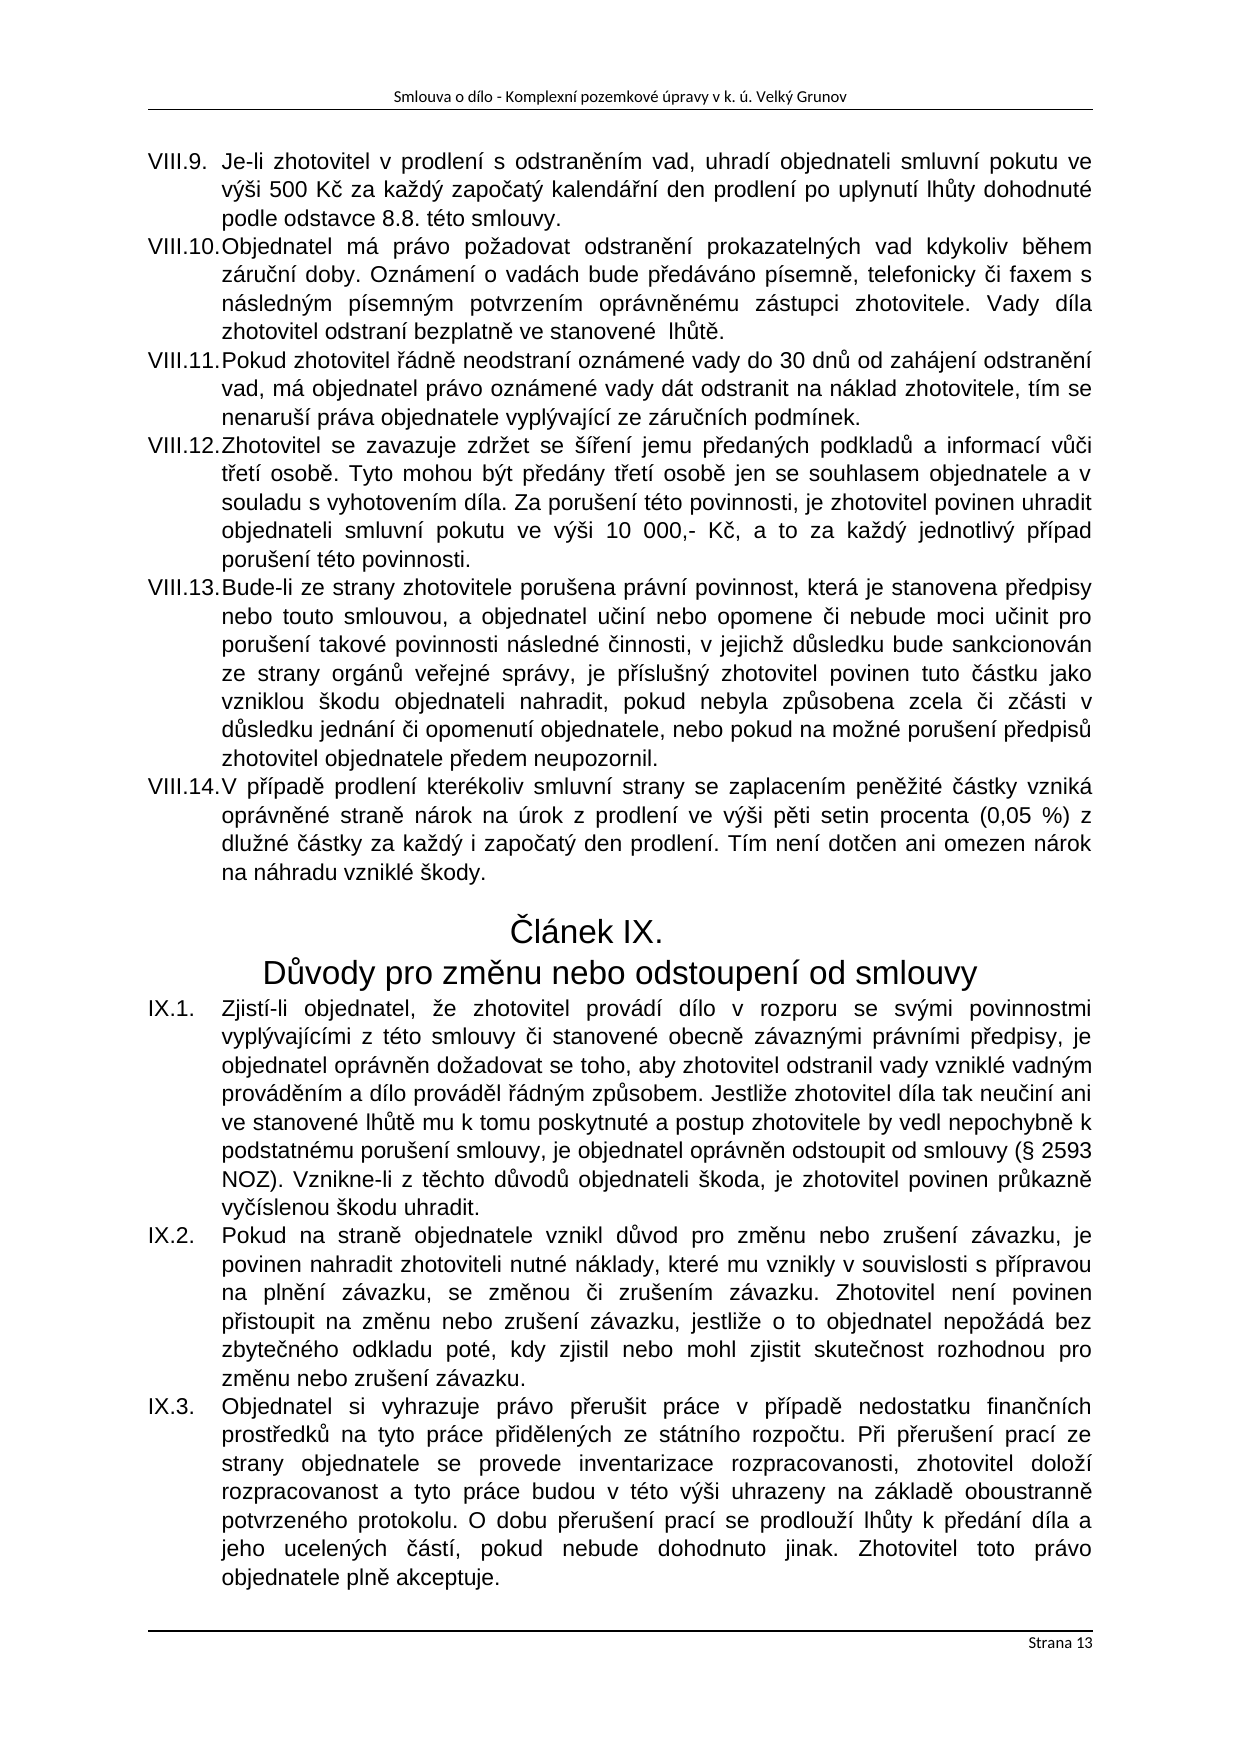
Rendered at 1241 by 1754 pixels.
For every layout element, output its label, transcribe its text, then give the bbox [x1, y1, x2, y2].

list Objednatel si vyhrazuje právo přerušit práce v případě nedostatku finančních prostředků na tyto práce přidělených ze státního rozpočtu. Při přerušení prací ze strany objednatele se provede inventarizace rozpracovanosti, zhotovitel doloží rozpracovanost a tyto práce budou v této výši uhrazeny na základě oboustranně potvrzeného protokolu. O dobu přerušení prací se prodlouží lhůty k předání díla a jeho ucelených částí, pokud nebude dohodnuto jinak. Zhotovitel toto právo objednatele plně akceptuje. [148, 1393, 1093, 1590]
list Bude-li ze strany zhotovitele porušena právní povinnost, která je stanovena předpisy nebo touto smlouvou, a objednatel učiní nebo opomene či nebude moci učinit pro porušení takové povinnosti následné činnosti, v jejichž důsledku bude sankcionován ze strany orgánů veřejné správy, je příslušný zhotovitel povinen tuto částku jako vzniklou škodu objednateli nahradit, pokud nebyla způsobena zcela či zčásti v důsledku jednání či opomenutí objednatele, nebo pokud na možné porušení předpisů zhotovitel objednatele předem neupozornil. [148, 574, 1093, 771]
list Objednatel má právo požadovat odstranění prokazatelných vad kdykoliv během záruční doby. Oznámení o vadách bude předáváno písemně, telefonicky či faxem s následným písemným potvrzením oprávněnému zástupci zhotovitele. Vady díla zhotovitel odstraní bezplatně ve stanovené lhůtě. [148, 233, 1093, 344]
list V případě prodlení kterékoliv smluvní strany se zaplacením peněžité částky vzniká oprávněné straně nárok na úrok z prodlení ve výši pěti setin procenta (0,05 %) z dlužné částky za každý i započatý den prodlení. Tím není dotčen ani omezen nárok na náhradu vzniklé škody. [148, 773, 1093, 885]
list Zhotovitel se zavazuje zdržet se šíření jemu předaných podkladů a informací vůči třetí osobě. Tyto mohou být předány třetí osobě jen se souhlasem objednatele a v souladu s vyhotovením díla. Za porušení této povinnosti, je zhotovitel povinen uhradit objednateli smluvní pokutu ve výši 10 000,- Kč, a to za každý jednotlivý případ porušení této povinnosti. [148, 432, 1093, 572]
list Pokud na straně objednatele vznikl důvod pro změnu nebo zrušení závazku, je povinen nahradit zhotoviteli nutné náklady, které mu vznikly v souvislosti s přípravou na plnění závazku, se změnou či zrušením závazku. Zhotovitel není povinen přistoupit na změnu nebo zrušení závazku, jestliže o to objednatel nepožádá bez zbytečného odkladu poté, kdy zjistil nebo mohl zjistit skutečnost rozhodnou pro změnu nebo zrušení závazku. [148, 1222, 1093, 1391]
list Zjistí-li objednatel, že zhotovitel provádí dílo v rozporu se svými povinnostmi vyplývajícími z této smlouvy či stanovené obecně závaznými právními předpisy, je objednatel oprávněn dožadovat se toho, aby zhotovitel odstranil vady vzniklé vadným prováděním a dílo prováděl řádným způsobem. Jestliže zhotovitel díla tak neučiní ani ve stanovené lhůtě mu k tomu poskytnuté a postup zhotovitele by vedl nepochybně k podstatnému porušení smlouvy, je objednatel oprávněn odstoupit od smlouvy (§ 2593 NOZ). Vznikne-li z těchto důvodů objednateli škoda, je zhotovitel povinen průkazně vyčíslenou škodu uhradit. [148, 995, 1093, 1220]
list Je-li zhotovitel v prodlení s odstraněním vad, uhradí objednateli smluvní pokutu ve výši 500 Kč za každý započatý kalendářní den prodlení po uplynutí lhůty dohodnuté podle odstavce 8.8. této smlouvy. [148, 148, 1093, 231]
list Pokud zhotovitel řádně neodstraní oznámené vady do 30 dnů od zahájení odstranění vad, má objednatel právo oznámené vady dát odstranit na náklad zhotovitele, tím se nenaruší práva objednatele vyplývající ze záručních podmínek. [148, 347, 1093, 430]
subtitle Důvody pro změnu nebo odstoupení od smlouvy [148, 912, 1093, 992]
